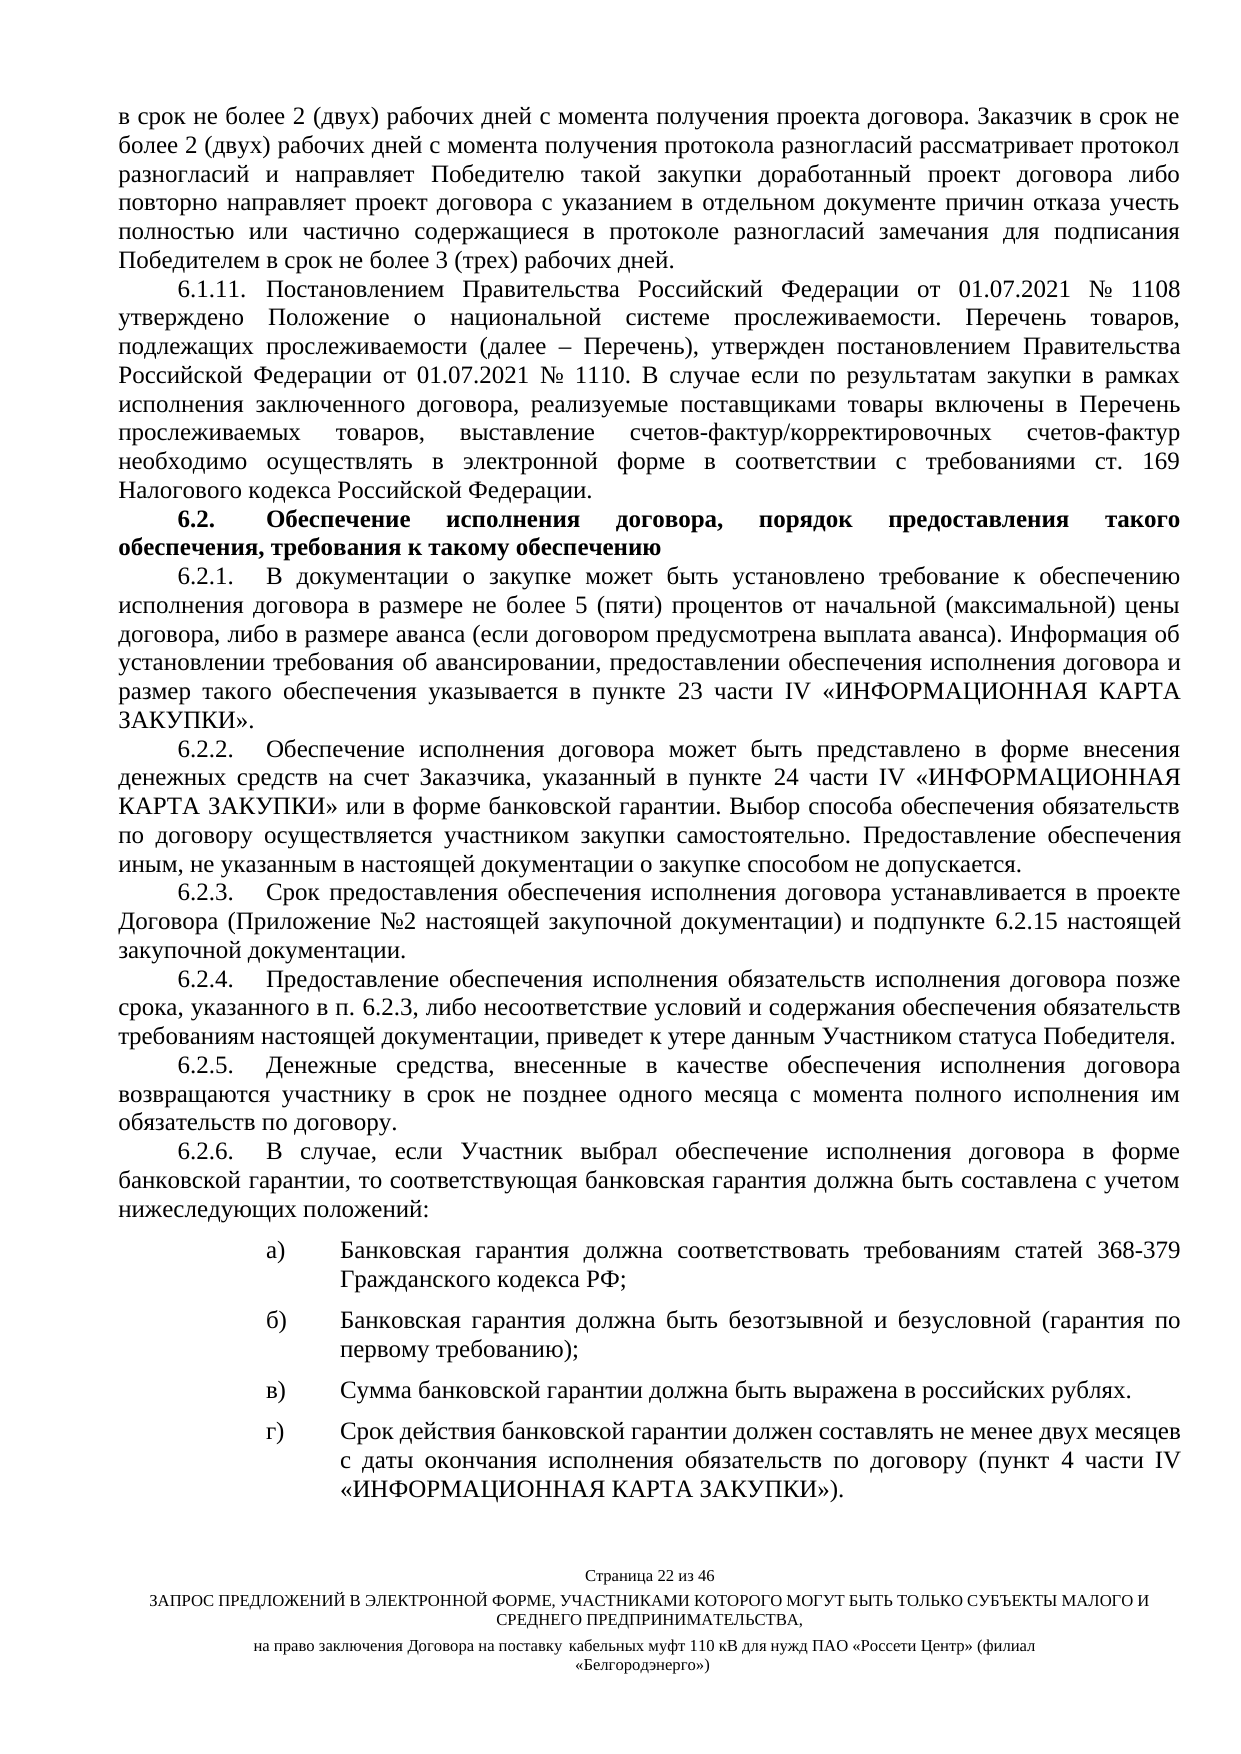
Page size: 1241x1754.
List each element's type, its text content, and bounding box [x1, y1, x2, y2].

list Банковская гарантия должна соответствовать требованиям статей 368-379 Гражданского кодекса РФ; [266, 1235, 1181, 1292]
subtitle Денежные средства, внесенные в качестве обеспечения исполнения договора возвращаются участнику в срок не позднее одного месяца с момента полного исполнения им обязательств по договору. [118, 1050, 1181, 1136]
list Банковская гарантия должна быть безотзывной и безусловной (гарантия по первому требованию); [266, 1305, 1181, 1362]
subtitle Предоставление обеспечения исполнения обязательств исполнения договора позже срока, указанного в п. 6.2.3, либо несоответствие условий и содержания обеспечения обязательств требованиям настоящей документации, приведет к утере данным Участником статуса Победителя. [118, 964, 1181, 1050]
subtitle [118, 101, 1181, 274]
subtitle Постановлением Правительства Российский Федерации от 01.07.2021 № 1108 утверждено Положение о национальной системе прослеживаемости. Перечень товаров, подлежащих прослеживаемости (далее – Перечень), утвержден постановлением Правительства Российской Федерации от 01.07.2021 № 1110. В случае если по результатам закупки в рамках исполнения заключенного договора, реализуемые поставщиками товары включены в Перечень прослеживаемых товаров, выставление счетов-фактур/корректировочных счетов-фактур необходимо осуществлять в электронной форме в соответствии с требованиями ст. 169 Налогового кодекса Российской Федерации. [118, 274, 1181, 504]
list Срок действия банковской гарантии должен составлять не менее двух месяцев с даты окончания исполнения обязательств по договору (пункт 4 части IV «ИНФОРМАЦИОННАЯ КАРТА ЗАКУПКИ»). [266, 1416, 1181, 1502]
subtitle В документации о закупке может быть установлено требование к обеспечению исполнения договора в размере не более 5 (пяти) процентов от начальной (максимальной) цены договора, либо в размере аванса (если договором предусмотрена выплата аванса). Информация об установлении требования об авансировании, предоставлении обеспечения исполнения договора и размер такого обеспечения указывается в пункте 23 части IV «ИНФОРМАЦИОННАЯ КАРТА ЗАКУПКИ». [118, 561, 1181, 734]
subtitle Срок предоставления обеспечения исполнения договора устанавливается в проекте Договора (Приложение №2 настоящей закупочной документации) и подпункте 6.2.15 настоящей закупочной документации. [118, 877, 1181, 964]
subtitle Обеспечение исполнения договора, порядок предоставления такого обеспечения, требования к такому обеспечению [118, 504, 1181, 561]
list Сумма банковской гарантии должна быть выражена в российских рублях. [266, 1375, 1181, 1404]
subtitle Обеспечение исполнения договора может быть представлено в форме внесения денежных средств на счет Заказчика, указанный в пункте 24 части IV «ИНФОРМАЦИОННАЯ КАРТА ЗАКУПКИ» или в форме банковской гарантии. Выбор способа обеспечения обязательств по договору осуществляется участником закупки самостоятельно. Предоставление обеспечения иным, не указанным в настоящей документации о закупке способом не допускается. [118, 734, 1181, 877]
subtitle В случае, если Участник выбрал обеспечение исполнения договора в форме банковской гарантии, то соответствующая банковская гарантия должна быть составлена с учетом нижеследующих положений: [118, 1136, 1181, 1222]
